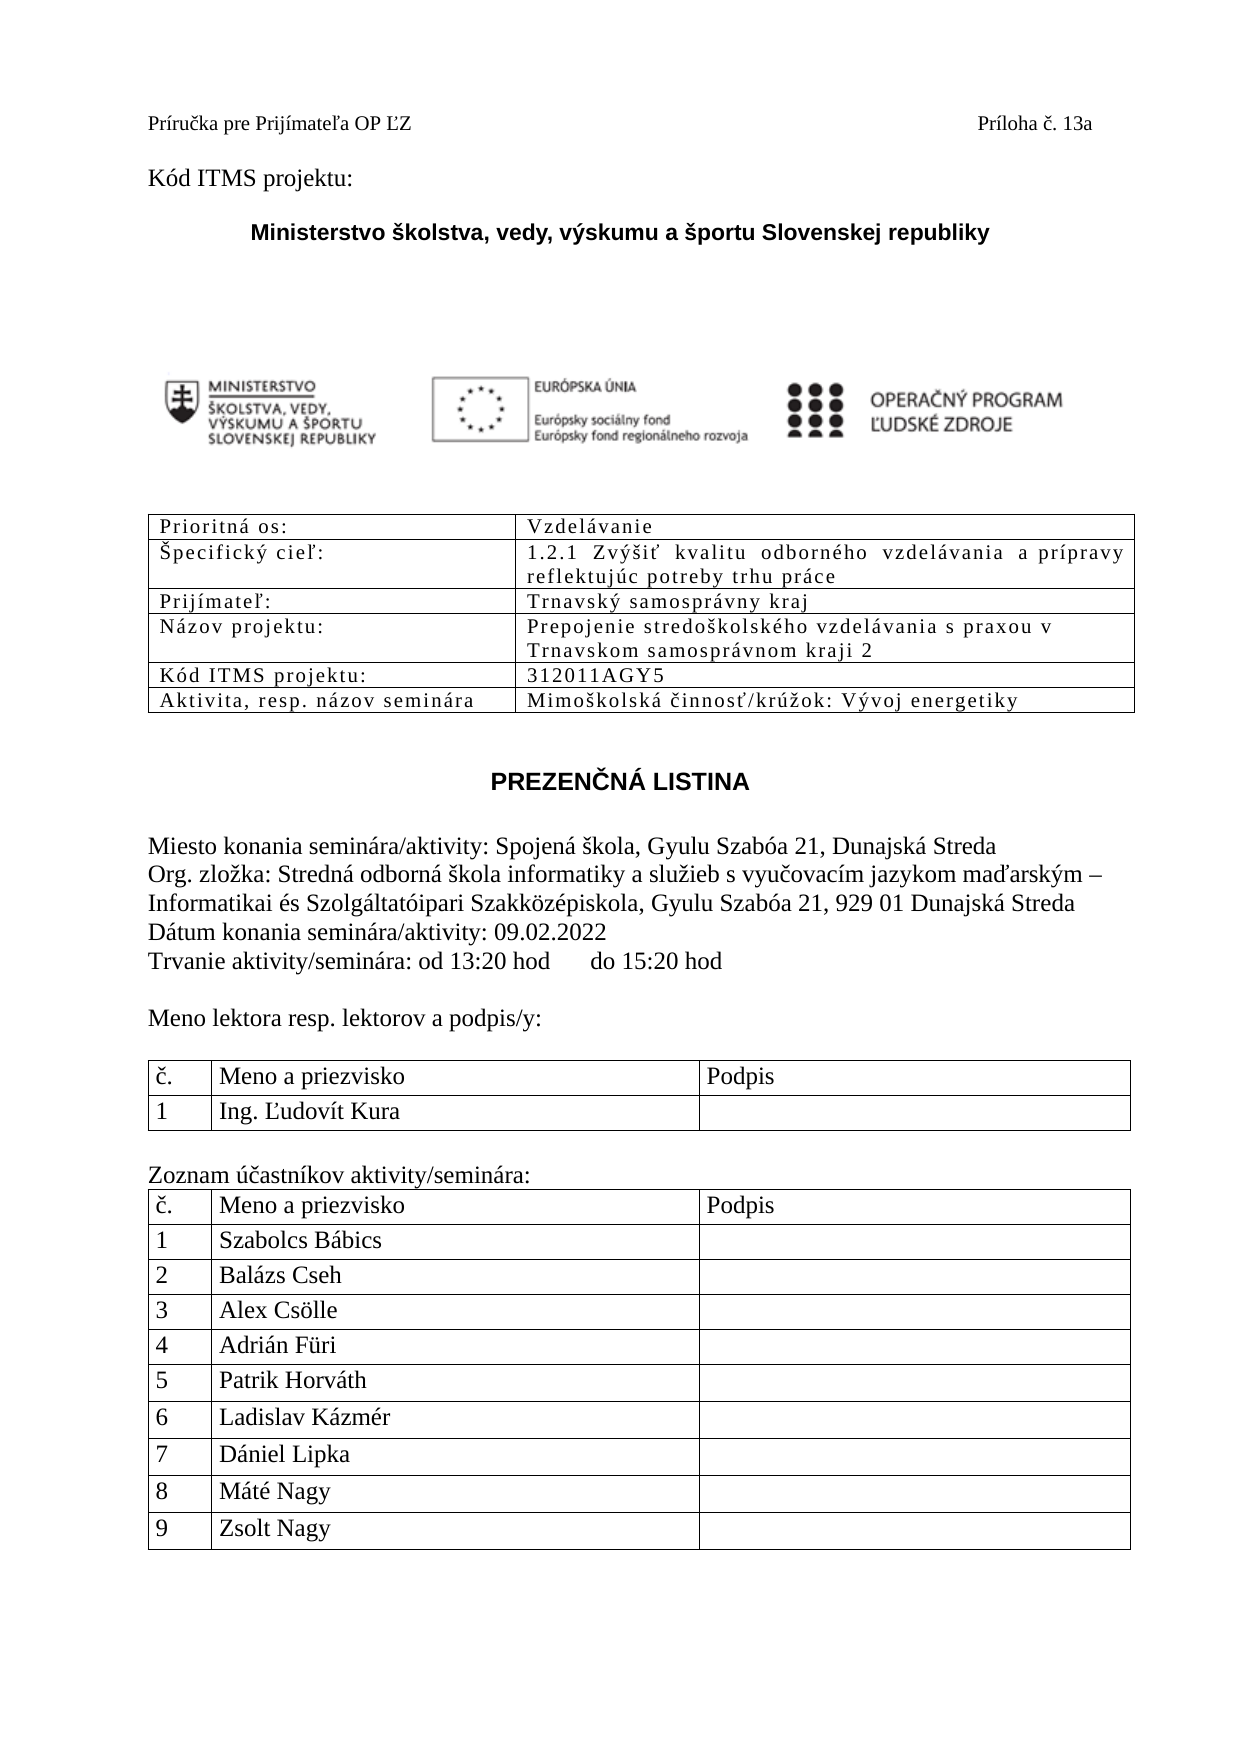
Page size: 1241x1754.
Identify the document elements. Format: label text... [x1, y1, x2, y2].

table_cell [700, 1365, 1130, 1401]
table_header Prioritná os: [149, 515, 515, 538]
table_cell 7 [149, 1439, 211, 1475]
table_cell Máté Nagy [212, 1476, 699, 1512]
table_cell Mimoškolská činnosť/krúžok: Vývoj energetiky [516, 688, 1134, 712]
table_cell 8 [149, 1476, 211, 1512]
table_cell Patrik Horváth [212, 1365, 699, 1401]
text Zoznam účastníkov aktivity/seminára: [148, 1160, 1093, 1189]
table_cell Adrián Füri [212, 1330, 699, 1364]
table_cell Prijímateľ: [149, 589, 515, 613]
table_cell 4 [149, 1330, 211, 1364]
table_header Meno a priezvisko [212, 1190, 699, 1224]
table_cell 312011AGY5 [516, 663, 1134, 687]
table_header Podpis [700, 1190, 1130, 1224]
table_cell 3 [149, 1295, 211, 1329]
table_cell Trnavský samosprávny kraj [516, 589, 1134, 613]
table_header č. [149, 1061, 211, 1095]
table_cell Dániel Lipka [212, 1439, 699, 1475]
table_cell [700, 1439, 1130, 1475]
text Miesto konania seminára/aktivity: Spojená škola, Gyulu Szabóa 21, Dunajská Streda [148, 831, 1093, 859]
table_cell [700, 1225, 1130, 1259]
text Org. zložka: Stredná odborná škola informatiky a služieb s vyučovacím jazykom maďarským – Informatikai és Szolgáltatóipari Szakközépiskola, Gyulu Szabóa 21, 929 01 Dunajská Streda [148, 859, 1107, 917]
text Ministerstvo školstva, vedy, výskumu a športu Slovenskej republiky [148, 218, 1093, 245]
table_cell 1.2.1 Zvýšiť kvalitu odborného vzdelávania a prípravy reflektujúc potreby trhu práce [516, 540, 1134, 588]
table_cell Prepojenie stredoškolského vzdelávania s praxou v Trnavskom samosprávnom kraji 2 [516, 614, 1134, 662]
table_cell [700, 1476, 1130, 1512]
table_cell Aktivita, resp. názov seminára [149, 688, 515, 712]
text Trvanie aktivity/seminára: od 13:20 hod do 15:20 hod [148, 946, 1093, 974]
text Meno lektora resp. lektorov a podpis/y: [148, 1003, 1093, 1032]
picture [147, 351, 1092, 485]
table_cell 1 [149, 1096, 211, 1130]
table_cell Kód ITMS projektu: [149, 663, 515, 687]
table_cell [700, 1295, 1130, 1329]
text Príručka pre Prijímateľa OP ĽZ Príloha č. 13a [148, 111, 1093, 134]
table_header Vzdelávanie [516, 515, 1134, 538]
text Kód ITMS projektu: [148, 163, 1093, 192]
table_header č. [149, 1190, 211, 1224]
text Dátum konania seminára/aktivity: 09.02.2022 [148, 917, 1093, 946]
table_cell Balázs Cseh [212, 1260, 699, 1294]
table_cell [700, 1260, 1130, 1294]
table_header Podpis [700, 1061, 1130, 1095]
table_cell Zsolt Nagy [212, 1513, 699, 1549]
table_cell Názov projektu: [149, 614, 515, 662]
table_cell Alex Csölle [212, 1295, 699, 1329]
table_header Meno a priezvisko [212, 1061, 699, 1095]
table_cell Ladislav Kázmér [212, 1402, 699, 1438]
table_cell [700, 1096, 1130, 1130]
table_cell Szabolcs Bábics [212, 1225, 699, 1259]
text PREZENČNÁ LISTINA [148, 767, 1093, 796]
table_cell 9 [149, 1513, 211, 1549]
table_cell [700, 1330, 1130, 1364]
table_cell Ing. Ľudovít Kura [212, 1096, 699, 1130]
table_cell [700, 1513, 1130, 1549]
table_cell 6 [149, 1402, 211, 1438]
table_cell 5 [149, 1365, 211, 1401]
table_cell 2 [149, 1260, 211, 1294]
table_cell 1 [149, 1225, 211, 1259]
table_cell Špecifický cieľ: [149, 540, 515, 588]
table_cell [700, 1402, 1130, 1438]
